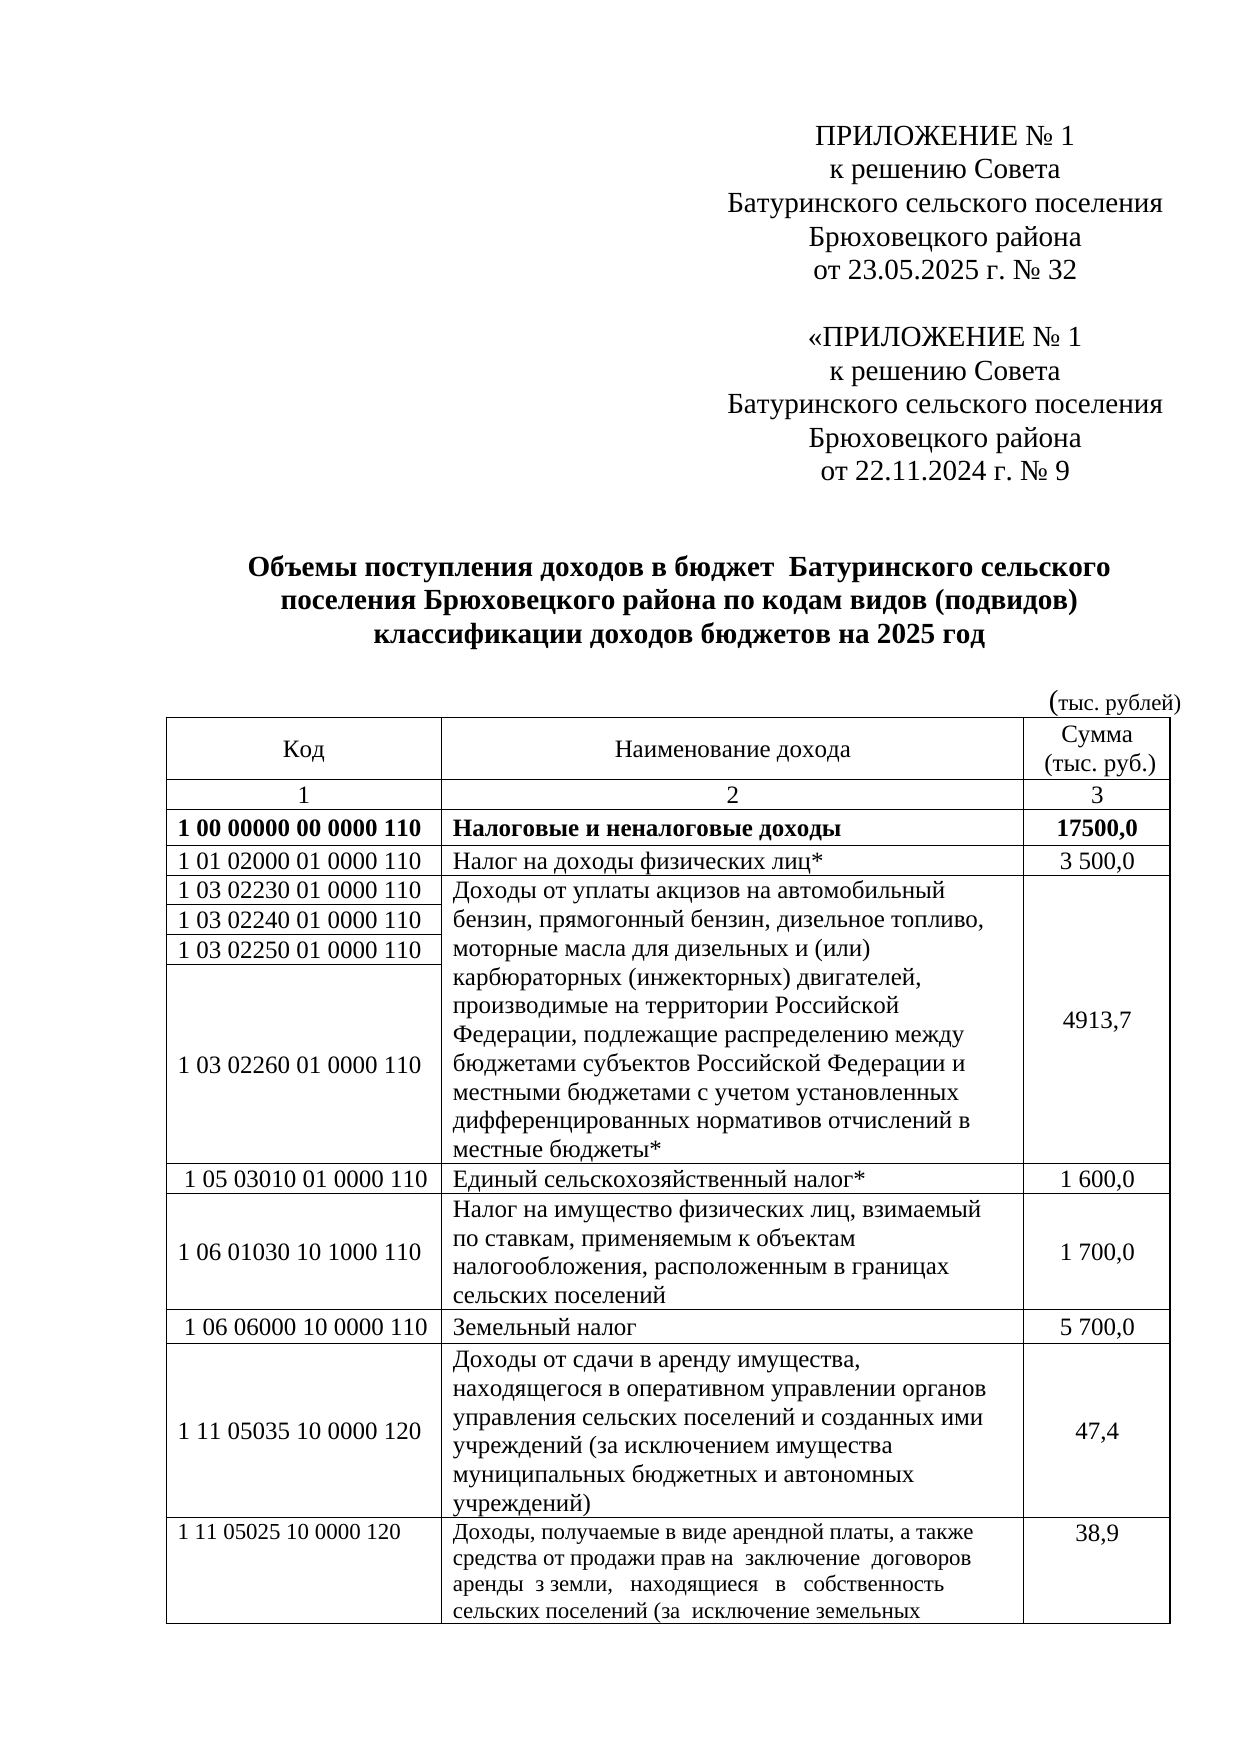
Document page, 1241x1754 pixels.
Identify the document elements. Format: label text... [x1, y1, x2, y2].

text Объемы поступления доходов в бюджет Батуринского сельского поселения Брюховецкого района по кодам видов (подвидов) классификации доходов бюджетов на 2025 год [177, 549, 1181, 649]
text от 23.05.2025 г. № 32 [709, 252, 1181, 286]
table_cell 2 [442, 780, 1023, 809]
table_cell 3 [1024, 780, 1169, 809]
text Батуринского сельского поселения [709, 386, 1181, 420]
table_cell Доходы от уплаты акцизов на автомобильный бензин, прямогонный бензин, дизельное топливо, моторные масла для дизельных и (или) карбюраторных (инжекторных) двигателей, производимые на территории Российской Федерации, подлежащие распределению между бюджетами субъектов Российской Федерации и местными бюджетами с учетом установленных дифференцированных нормативов отчислений в местные бюджеты* [442, 876, 1023, 1163]
text к решению Совета [709, 353, 1181, 386]
table_cell 5 700,0 [1024, 1310, 1169, 1343]
table_cell Земельный налог [442, 1310, 1023, 1343]
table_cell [442, 1518, 1023, 1623]
table_cell 4913,7 [1024, 876, 1169, 1163]
text ПРИЛОЖЕНИЕ № 1 [709, 118, 1181, 152]
text «ПРИЛОЖЕНИЕ № 1 [709, 319, 1181, 353]
table_cell 1 03 02250 01 0000 110 [167, 935, 441, 964]
table_cell Доходы от сдачи в аренду имущества, находящегося в оперативном управлении органов управления сельских поселений и созданных ими учреждений (за исключением имущества муниципальных бюджетных и автономных учреждений) [442, 1344, 1023, 1517]
table_cell 1 03 02230 01 0000 110 [167, 876, 441, 904]
table_cell 47,4 [1024, 1344, 1169, 1517]
text (тыс. рублей) [177, 683, 1181, 717]
table_cell 1 01 02000 01 0000 110 [167, 846, 441, 874]
table_cell 38,9 [1024, 1518, 1169, 1623]
table_cell 1 03 02260 01 0000 110 [167, 965, 441, 1163]
table_cell Налоговые и неналоговые доходы [442, 810, 1023, 845]
table_cell 17500,0 [1024, 810, 1169, 845]
table_cell 1 03 02240 01 0000 110 [167, 905, 441, 934]
table_cell Налог на имущество физических лиц, взимаемый по ставкам, применяемым к объектам налогообложения, расположенным в границах сельских поселений [442, 1194, 1023, 1309]
text Батуринского сельского поселения [709, 185, 1181, 219]
table_cell Единый сельскохозяйственный налог* [442, 1164, 1023, 1193]
table_header Сумма (тыс. руб.) [1024, 718, 1169, 779]
table_header Код [167, 718, 441, 779]
table_cell 1 06 06000 10 0000 110 [167, 1310, 441, 1343]
table_cell 1 05 03010 01 0000 110 [167, 1164, 441, 1193]
text от 22.11.2024 г. № 9 [709, 453, 1181, 487]
table_cell 3 500,0 [1024, 846, 1169, 874]
text Брюховецкого района [709, 219, 1181, 252]
text Брюховецкого района [709, 420, 1181, 453]
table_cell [167, 1518, 441, 1623]
table_cell 1 06 01030 10 1000 110 [167, 1194, 441, 1309]
table_cell 1 700,0 [1024, 1194, 1169, 1309]
table_cell 1 [167, 780, 441, 809]
text к решению Совета [709, 152, 1181, 185]
table_header Наименование дохода [442, 718, 1023, 779]
table_cell Налог на доходы физических лиц* [442, 846, 1023, 874]
table_cell 1 600,0 [1024, 1164, 1169, 1193]
table_cell 1 00 00000 00 0000 110 [167, 810, 441, 845]
table_cell 1 11 05035 10 0000 120 [167, 1344, 441, 1517]
